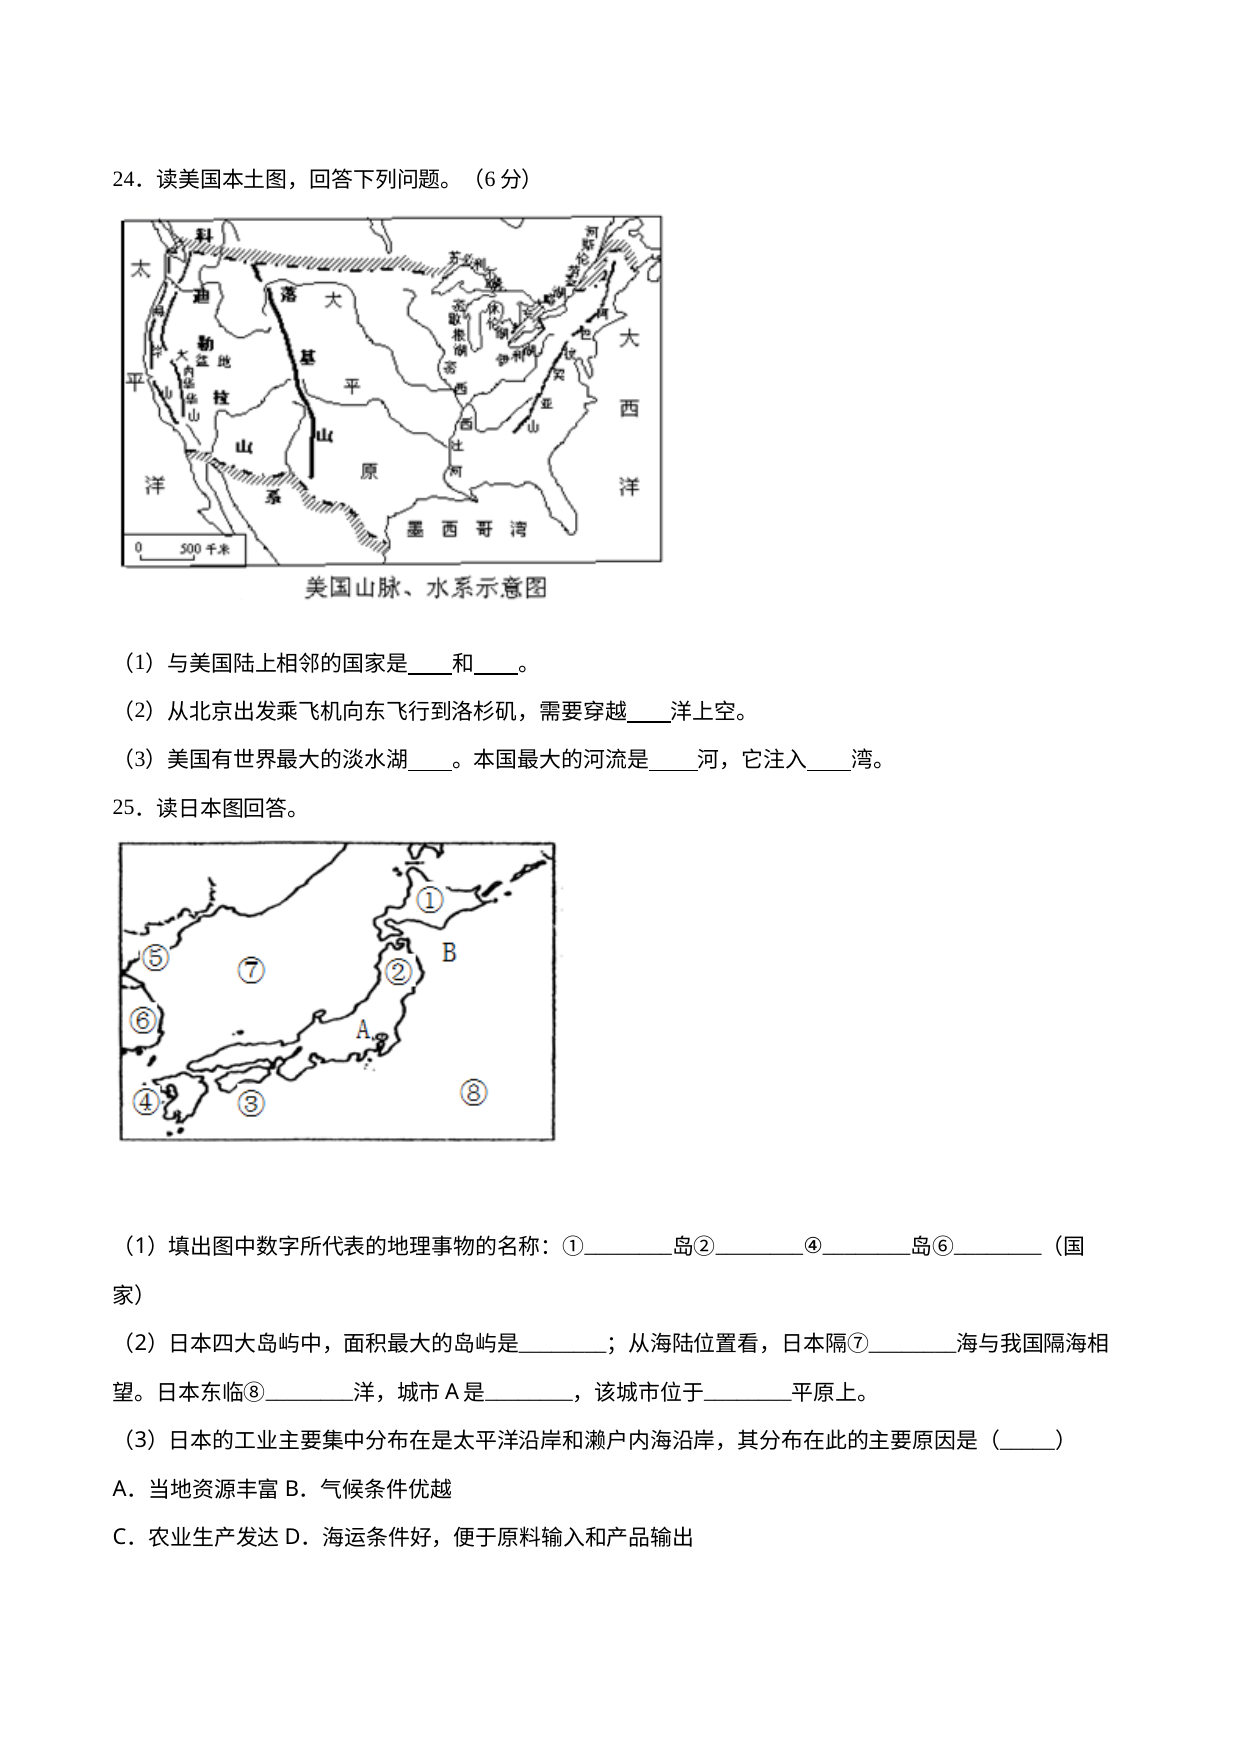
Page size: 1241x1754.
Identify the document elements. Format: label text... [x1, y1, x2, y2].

text 25．读日本图回答。 [112, 790, 1128, 823]
text A．当地资源丰富 B．气候条件优越 [112, 1471, 1128, 1504]
text （1）填出图中数字所代表的地理事物的名称：①________岛②________④________岛⑥________（国家） [112, 1229, 1128, 1310]
text （2）日本四大岛屿中，面积最大的岛屿是________；从海陆位置看，日本隔⑦________海与我国隔海相望。日本东临⑧________洋，城市A是________，该城市位于________平原上。 [112, 1326, 1128, 1407]
text （3）美国有世界最大的淡水湖 。本国最大的河流是 河，它注入 湾。 [112, 742, 1128, 774]
text （3）日本的工业主要集中分布在是太平洋沿岸和濑户内海沿岸，其分布在此的主要原因是（_____） [112, 1423, 1128, 1455]
text （1）与美国陆上相邻的国家是 和 。 [112, 645, 1128, 678]
text （2）从北京出发乘飞机向东飞行到洛杉矶，需要穿越 洋上空。 [112, 694, 1128, 726]
text 24．读美国本土图，回答下列问题。（6分） [112, 162, 1128, 194]
text C．农业生产发达 D．海运条件好，便于原料输入和产品输出 [112, 1519, 1128, 1552]
picture [112, 838, 575, 1156]
picture [112, 210, 668, 608]
